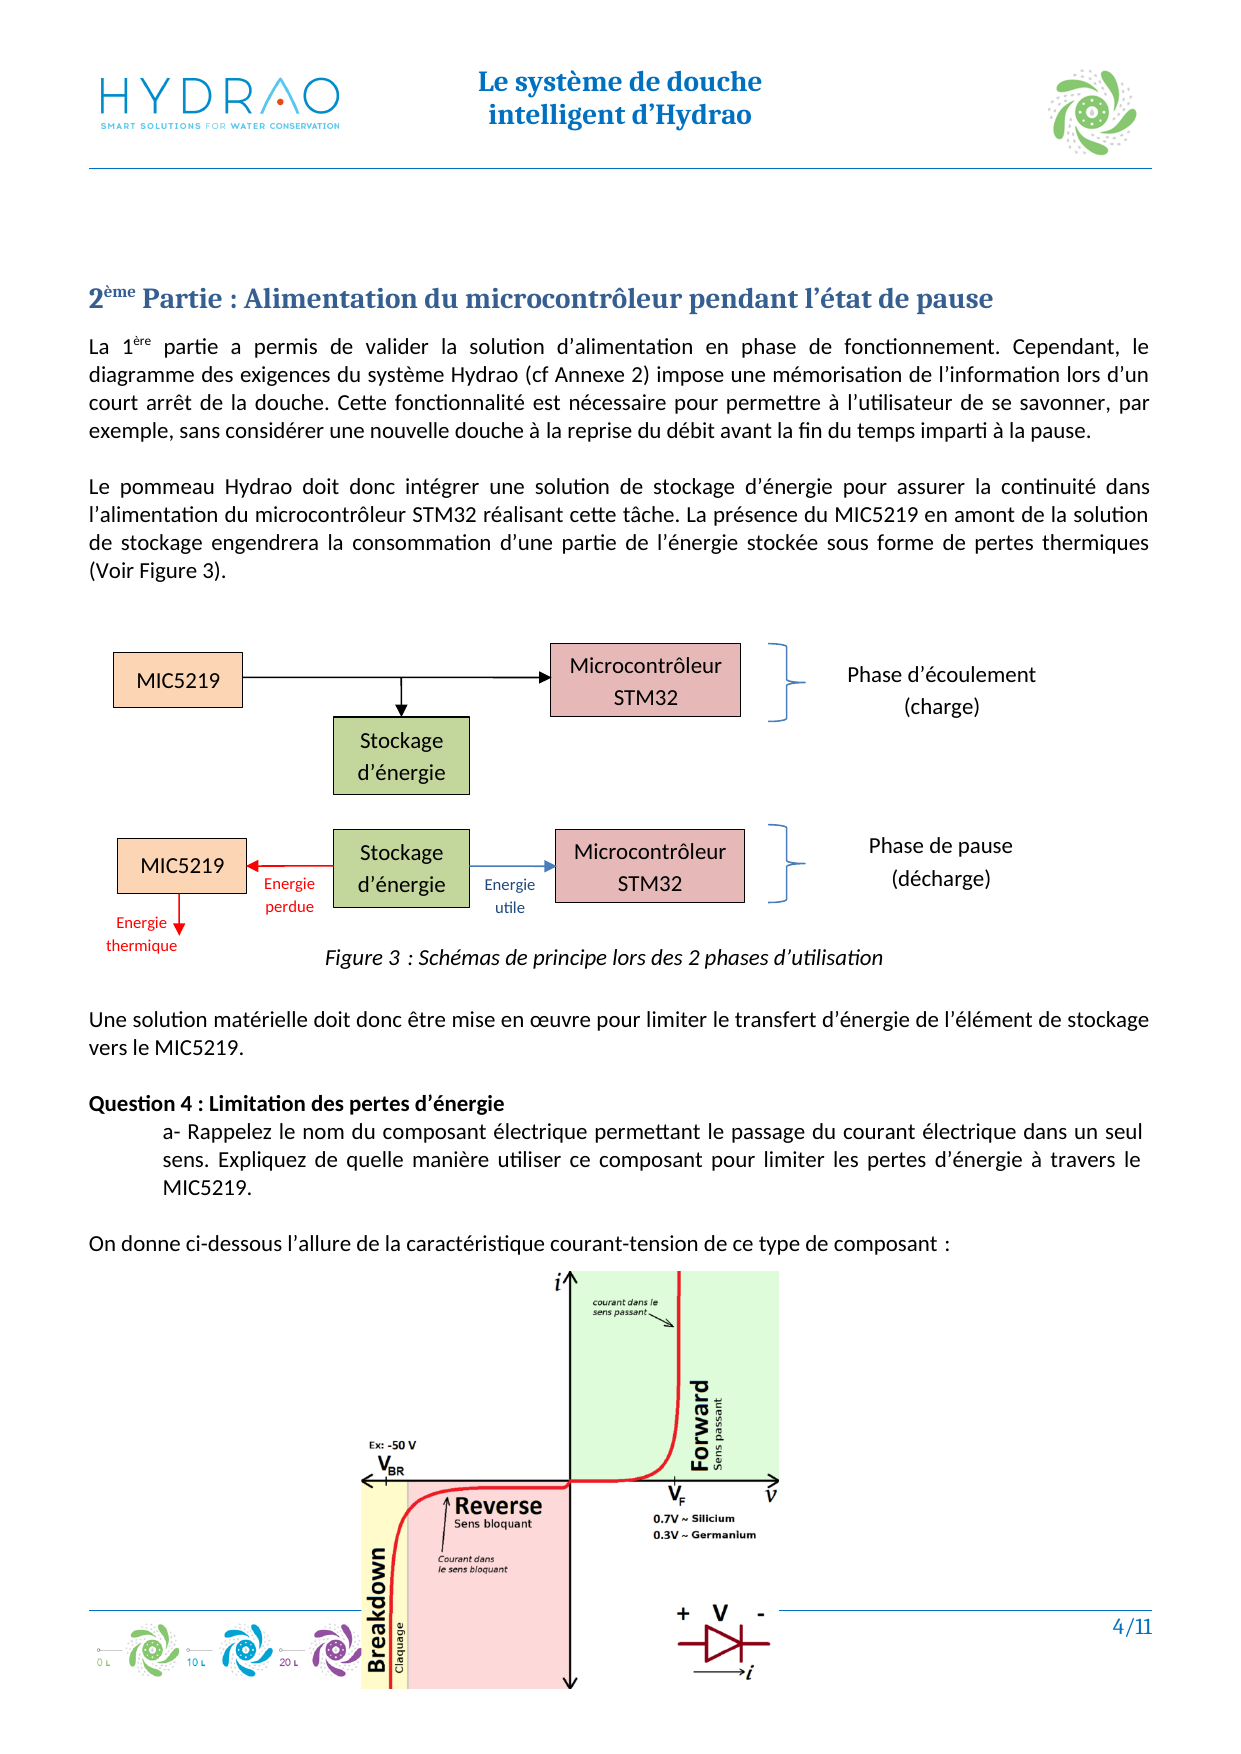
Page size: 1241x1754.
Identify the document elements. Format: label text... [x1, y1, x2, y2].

text Une solution matérielle doit donc être mise en œuvre pour limiter le transfert d’énergie de l’élément de stockage vers le MIC5219. [89, 1005, 1152, 1061]
picture [1045, 64, 1142, 162]
picture [88, 64, 352, 142]
text Question 4 : Limitation des pertes d’énergie [89, 1089, 1152, 1117]
text On donne ci-dessous l’allure de la caractéristique courant-tension de ce type de composant : [89, 1229, 1152, 1257]
text La 1ère partie a permis de valider la solution d’alimentation en phase de fonctionnement. Cependant, le diagramme des exigences du système Hydrao (cf Annexe 2) impose une mémorisation de l’information lors d’un court arrêt de la douche. Cette fonctionnalité est nécessaire pour permettre à l’utilisateur de se savonner, par exemple, sans considérer une nouvelle douche à la reprise du débit avant la fin du temps imparti à la pause. [89, 332, 1152, 444]
picture [88, 1271, 779, 1689]
subtitle 2ème Partie : Alimentation du microcontrôleur pendant l’état de pause [89, 282, 1152, 315]
text a- Rappelez le nom du composant électrique permettant le passage du courant électrique dans un seul sens. Expliquez de quelle manière utiliser ce composant pour limiter les pertes d’énergie à travers le MIC5219. [89, 1117, 1152, 1201]
text Le pommeau Hydrao doit donc intégrer une solution de stockage d’énergie pour assurer la continuité dans l’alimentation du microcontrôleur STM32 réalisant cette tâche. La présence du MIC5219 en amont de la solution de stockage engendrera la consommation d’une partie de l’énergie stockée sous forme de pertes thermiques (Voir Figure 3). [89, 472, 1152, 584]
